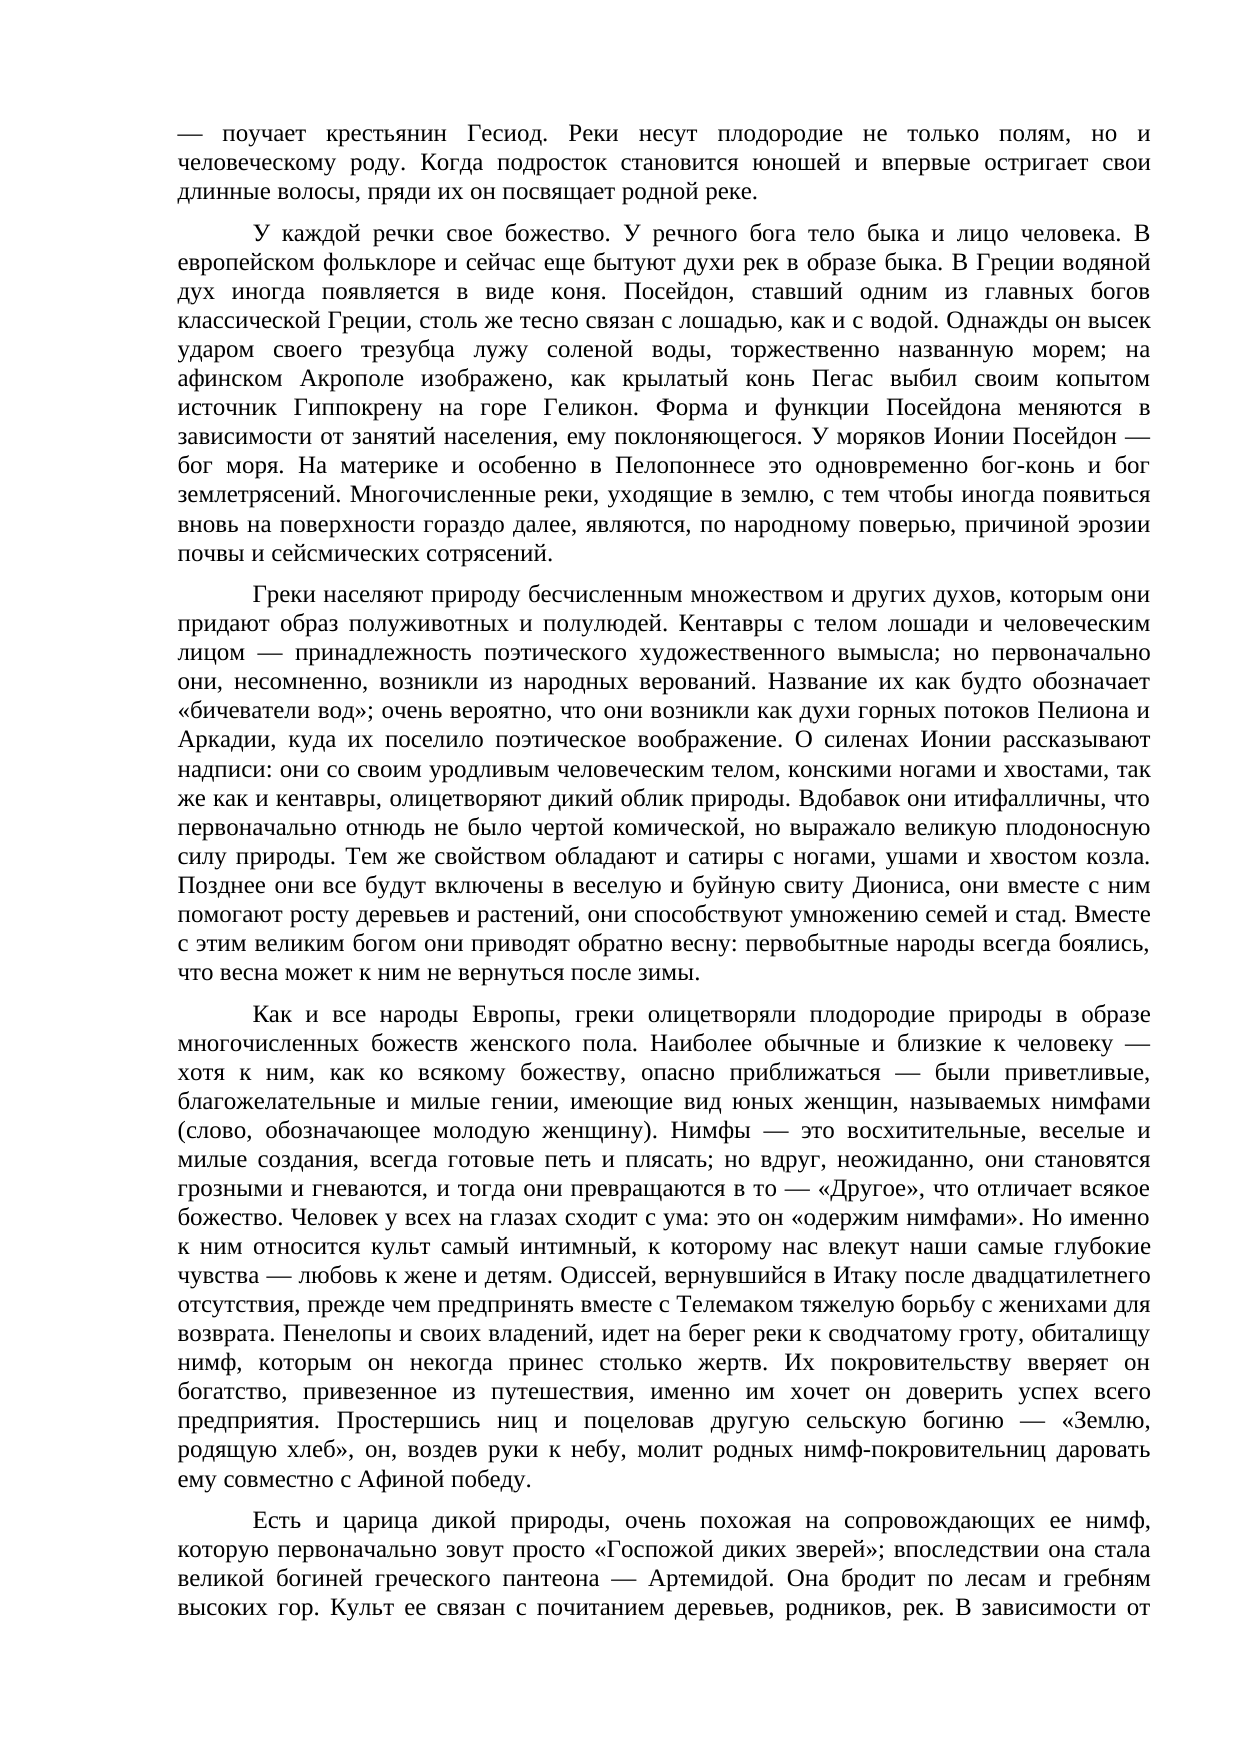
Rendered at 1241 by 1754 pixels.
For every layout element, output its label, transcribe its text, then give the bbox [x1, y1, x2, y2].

text Греки населяют природу бесчисленным множеством и других духов, которым они придают образ полуживотных и полулюдей. Кентавры с телом лошади и человеческим лицом — принадлежность поэтического художественного вымысла; но первоначально они, несомненно, возникли из народных верований. Название их как будто обозначает «бичеватели вод»; очень вероятно, что они возникли как духи горных потоков Пелиона и Аркадии, куда их поселило поэтическое воображение. О силенах Ионии рассказывают надписи: они со своим уродливым человеческим телом, конскими ногами и хвостами, так же как и кентавры, олицетворяют дикий облик природы. Вдобавок они итифалличны, что первоначально отнюдь не было чертой комической, но выражало великую плодоносную силу природы. Тем же свойством обладают и сатиры с ногами, ушами и хвостом козла. Позднее они все будут включены в веселую и буйную свиту Диониса, они вместе с ним помогают росту деревьев и растений, они способствуют умножению семей и стад. Вместе с этим великим богом они приводят обратно весну: первобытные народы всегда боялись, что весна может к ним не вернуться после зимы. [177, 579, 1152, 986]
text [177, 118, 1152, 205]
text У каждой речки свое божество. У речного бога тело быка и лицо человека. В европейском фольклоре и сейчас еще бытуют духи рек в образе быка. В Греции водяной дух иногда появляется в виде коня. Посейдон, ставший одним из главных богов классической Греции, столь же тесно связан с лошадью, как и с водой. Однажды он высек ударом своего трезубца лужу соленой воды, торжественно названную морем; на афинском Акрополе изображено, как крылатый конь Пегас выбил своим копытом источник Гиппокрену на горе Геликон. Форма и функции Посейдона меняются в зависимости от занятий населения, ему поклоняющегося. У моряков Ионии Посейдон — бог моря. На материке и особенно в Пелопоннесе это одновременно бог-конь и бог землетрясений. Многочисленные реки, уходящие в землю, с тем чтобы иногда появиться вновь на поверхности гораздо далее, являются, по народному поверью, причиной эрозии почвы и сейсмических сотрясений. [177, 218, 1152, 567]
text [177, 1505, 1152, 1621]
text Как и все народы Европы, греки олицетворяли плодородие природы в образе многочисленных божеств женского пола. Наиболее обычные и близкие к человеку — хотя к ним, как ко всякому божеству, опасно приближаться — были приветливые, благожелательные и милые гении, имеющие вид юных женщин, называемых нимфами (слово, обозначающее молодую женщину). Нимфы — это восхитительные, веселые и милые создания, всегда готовые петь и плясать; но вдруг, неожиданно, они становятся грозными и гневаются, и тогда они превращаются в то — «Другое», что отличает всякое божество. Человек у всех на глазах сходит с ума: это он «одержим нимфами». Но именно к ним относится культ самый интимный, к которому нас влекут наши самые глубокие чувства — любовь к жене и детям. Одиссей, вернувшийся в Итаку после двадцатилетнего отсутствия, прежде чем предпринять вместе с Телемаком тяжелую борьбу с женихами для возврата. Пенелопы и своих владений, идет на берег реки к сводчатому гроту, обиталищу нимф, которым он некогда принес столько жертв. Их покровительству вверяет он богатство, привезенное из путешествия, именно им хочет он доверить успех всего предприятия. Простершись ниц и поцеловав другую сельскую богиню — «Землю, родящую хлеб», он, воздев руки к небу, молит родных нимф-покровительниц даровать ему совместно с Афиной победу. [177, 998, 1152, 1492]
